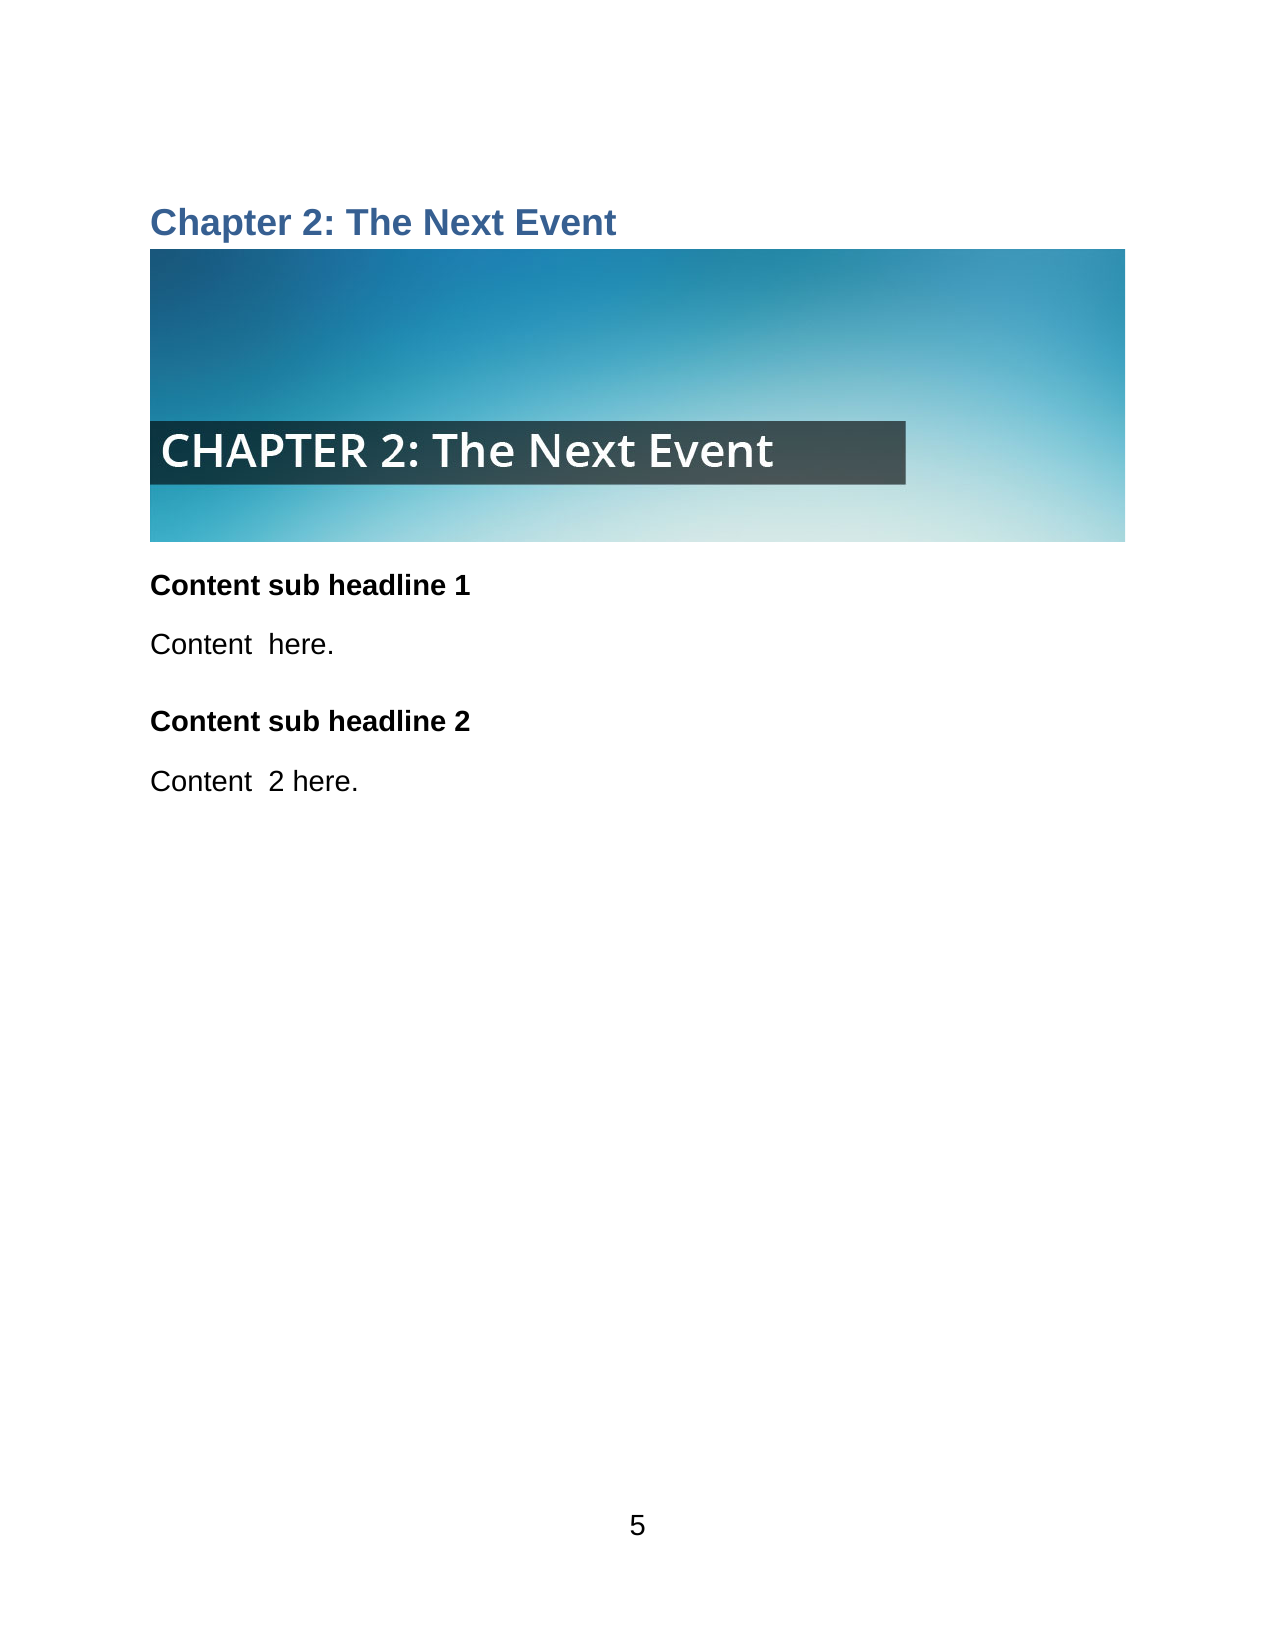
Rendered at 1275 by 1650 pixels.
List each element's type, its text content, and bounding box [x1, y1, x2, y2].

text Content 2 here. [150, 764, 1125, 797]
text Content sub headline 1 [150, 568, 1125, 601]
text Content sub headline 2 [150, 704, 1125, 738]
subtitle Chapter 2: The Next Event [150, 200, 1125, 243]
text Content here. [150, 627, 1125, 661]
picture [150, 249, 1125, 542]
